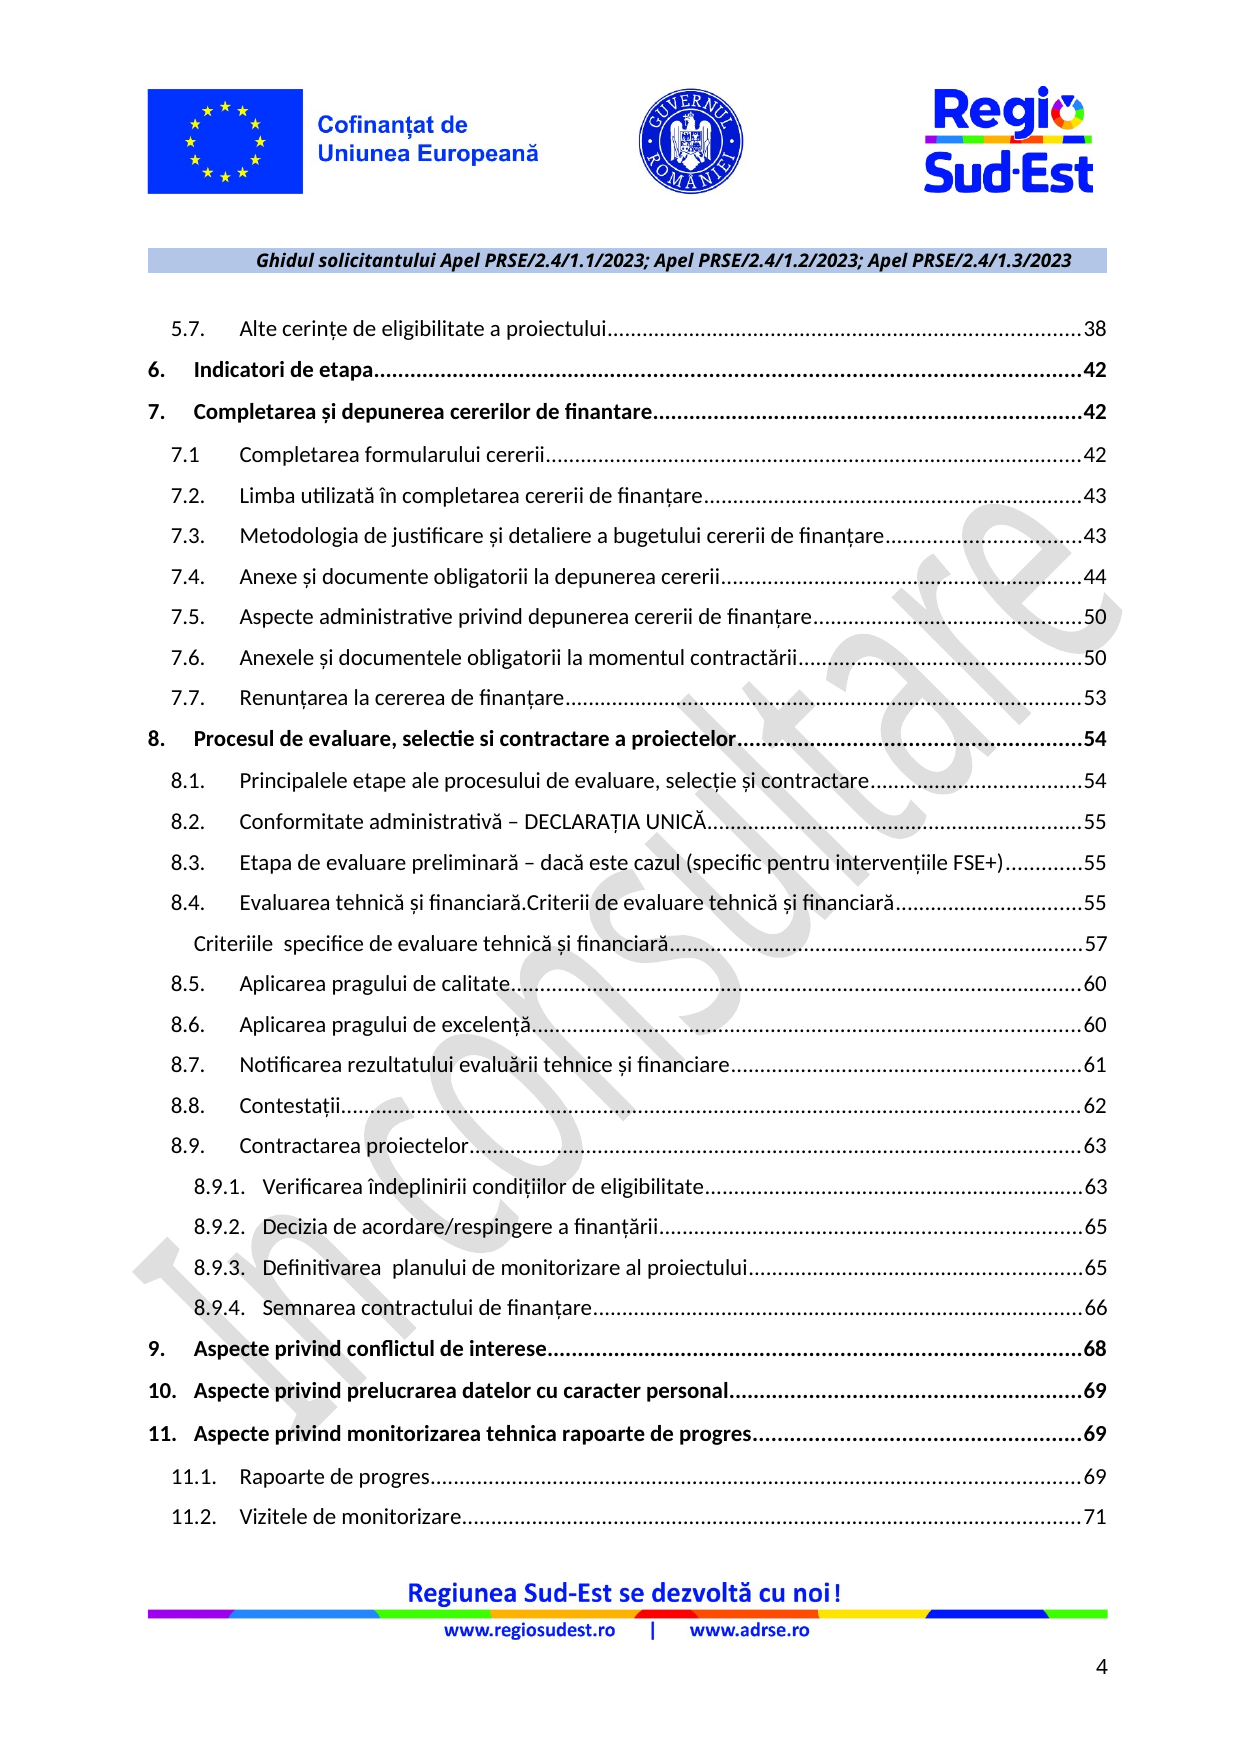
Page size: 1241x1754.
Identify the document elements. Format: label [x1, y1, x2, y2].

picture [147, 1582, 1108, 1640]
picture [147, 86, 1093, 195]
